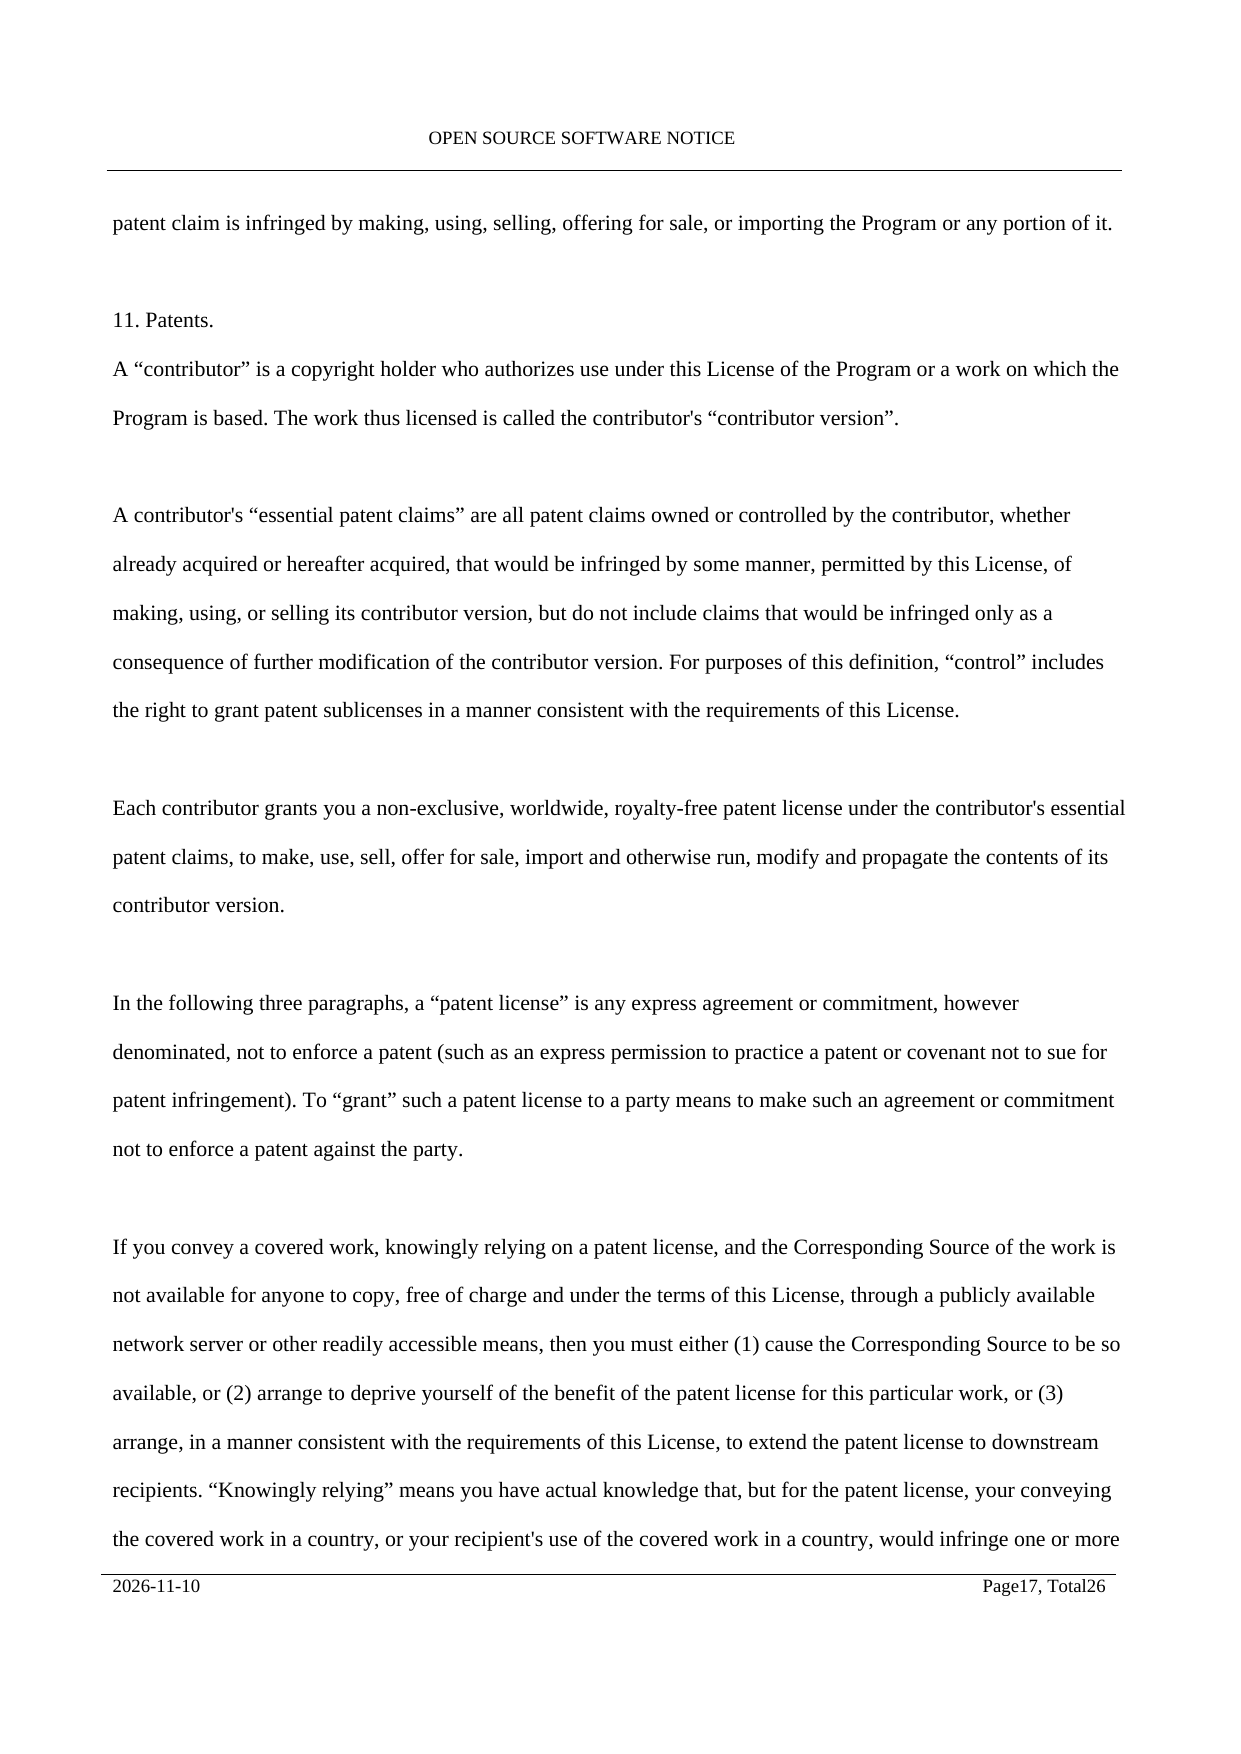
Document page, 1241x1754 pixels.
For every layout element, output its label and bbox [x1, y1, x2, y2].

text [112, 206, 1128, 1555]
